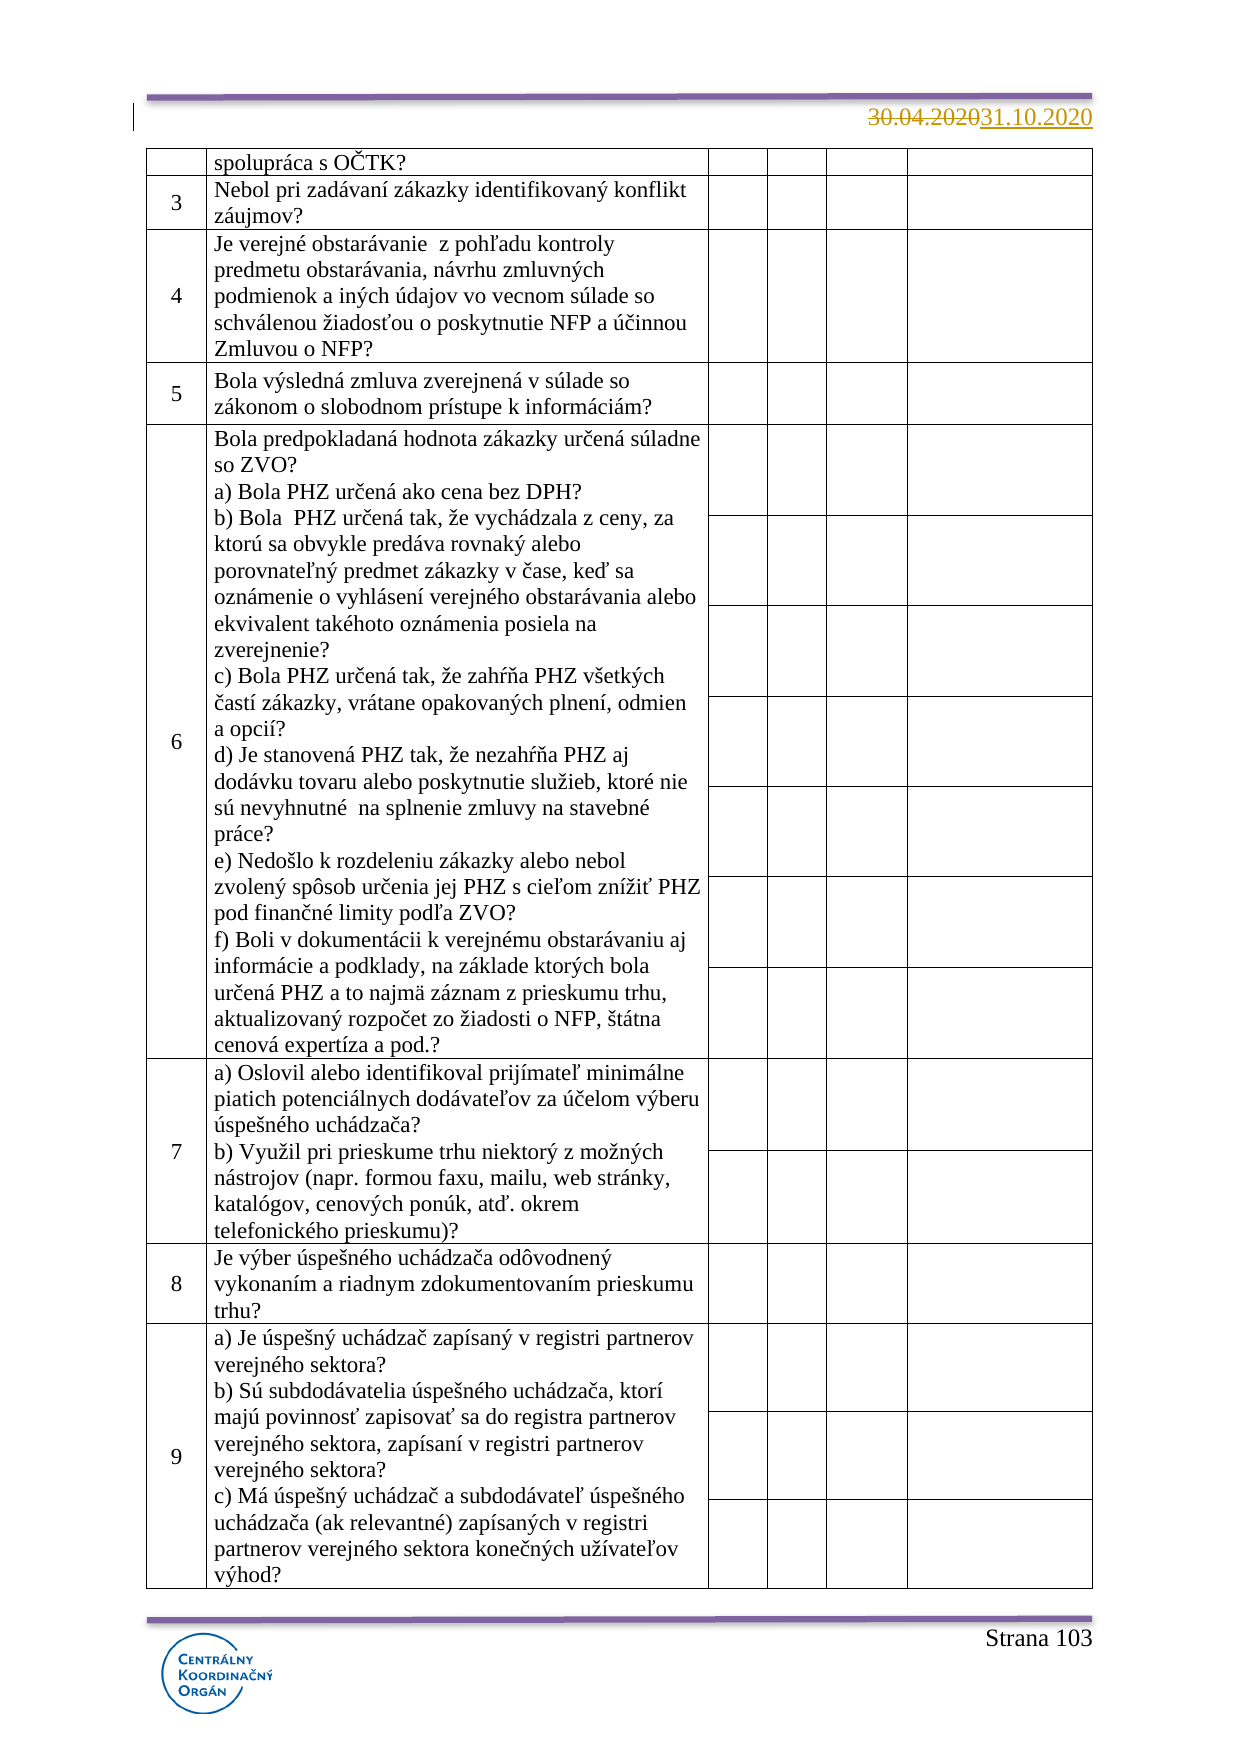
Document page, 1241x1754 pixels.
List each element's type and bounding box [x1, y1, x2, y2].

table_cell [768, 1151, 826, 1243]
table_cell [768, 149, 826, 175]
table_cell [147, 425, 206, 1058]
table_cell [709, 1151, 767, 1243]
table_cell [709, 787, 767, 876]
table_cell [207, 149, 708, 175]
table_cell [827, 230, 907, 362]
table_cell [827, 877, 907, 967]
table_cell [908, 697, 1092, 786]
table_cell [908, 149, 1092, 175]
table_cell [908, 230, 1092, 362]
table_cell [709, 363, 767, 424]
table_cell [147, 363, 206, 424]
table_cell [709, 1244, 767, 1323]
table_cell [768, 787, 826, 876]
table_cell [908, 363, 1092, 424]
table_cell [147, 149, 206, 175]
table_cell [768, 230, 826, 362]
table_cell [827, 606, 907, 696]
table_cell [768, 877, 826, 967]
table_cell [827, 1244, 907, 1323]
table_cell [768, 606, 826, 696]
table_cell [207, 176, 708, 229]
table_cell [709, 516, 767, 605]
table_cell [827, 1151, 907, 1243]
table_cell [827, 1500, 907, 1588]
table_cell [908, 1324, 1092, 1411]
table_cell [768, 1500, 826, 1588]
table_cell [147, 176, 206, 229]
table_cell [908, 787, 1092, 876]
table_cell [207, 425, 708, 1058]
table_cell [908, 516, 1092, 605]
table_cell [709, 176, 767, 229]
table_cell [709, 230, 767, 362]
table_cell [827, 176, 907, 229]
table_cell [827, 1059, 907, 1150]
picture [159, 1631, 272, 1713]
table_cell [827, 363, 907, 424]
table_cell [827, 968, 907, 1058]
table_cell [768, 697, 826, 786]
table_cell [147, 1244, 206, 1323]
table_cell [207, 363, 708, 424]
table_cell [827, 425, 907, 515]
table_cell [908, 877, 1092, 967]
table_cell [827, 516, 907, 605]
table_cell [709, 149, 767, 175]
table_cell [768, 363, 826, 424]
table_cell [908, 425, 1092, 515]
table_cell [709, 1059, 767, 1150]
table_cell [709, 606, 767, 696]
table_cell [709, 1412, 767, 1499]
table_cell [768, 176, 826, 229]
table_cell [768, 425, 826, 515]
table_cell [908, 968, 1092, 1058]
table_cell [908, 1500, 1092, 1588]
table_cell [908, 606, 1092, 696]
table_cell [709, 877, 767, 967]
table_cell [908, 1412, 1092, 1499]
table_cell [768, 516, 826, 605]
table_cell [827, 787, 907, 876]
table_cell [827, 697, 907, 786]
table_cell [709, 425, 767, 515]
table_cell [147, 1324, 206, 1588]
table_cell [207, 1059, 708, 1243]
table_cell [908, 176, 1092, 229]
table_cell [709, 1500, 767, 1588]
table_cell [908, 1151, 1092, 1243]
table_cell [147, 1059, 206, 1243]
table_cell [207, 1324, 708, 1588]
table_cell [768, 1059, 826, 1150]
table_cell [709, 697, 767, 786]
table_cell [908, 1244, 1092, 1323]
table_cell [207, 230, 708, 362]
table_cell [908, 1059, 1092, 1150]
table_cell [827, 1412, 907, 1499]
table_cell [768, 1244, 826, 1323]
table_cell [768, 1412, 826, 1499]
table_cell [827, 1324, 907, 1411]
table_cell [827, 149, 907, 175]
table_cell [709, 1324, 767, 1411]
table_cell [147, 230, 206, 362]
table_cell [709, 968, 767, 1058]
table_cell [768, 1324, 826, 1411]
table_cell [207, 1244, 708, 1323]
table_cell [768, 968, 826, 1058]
